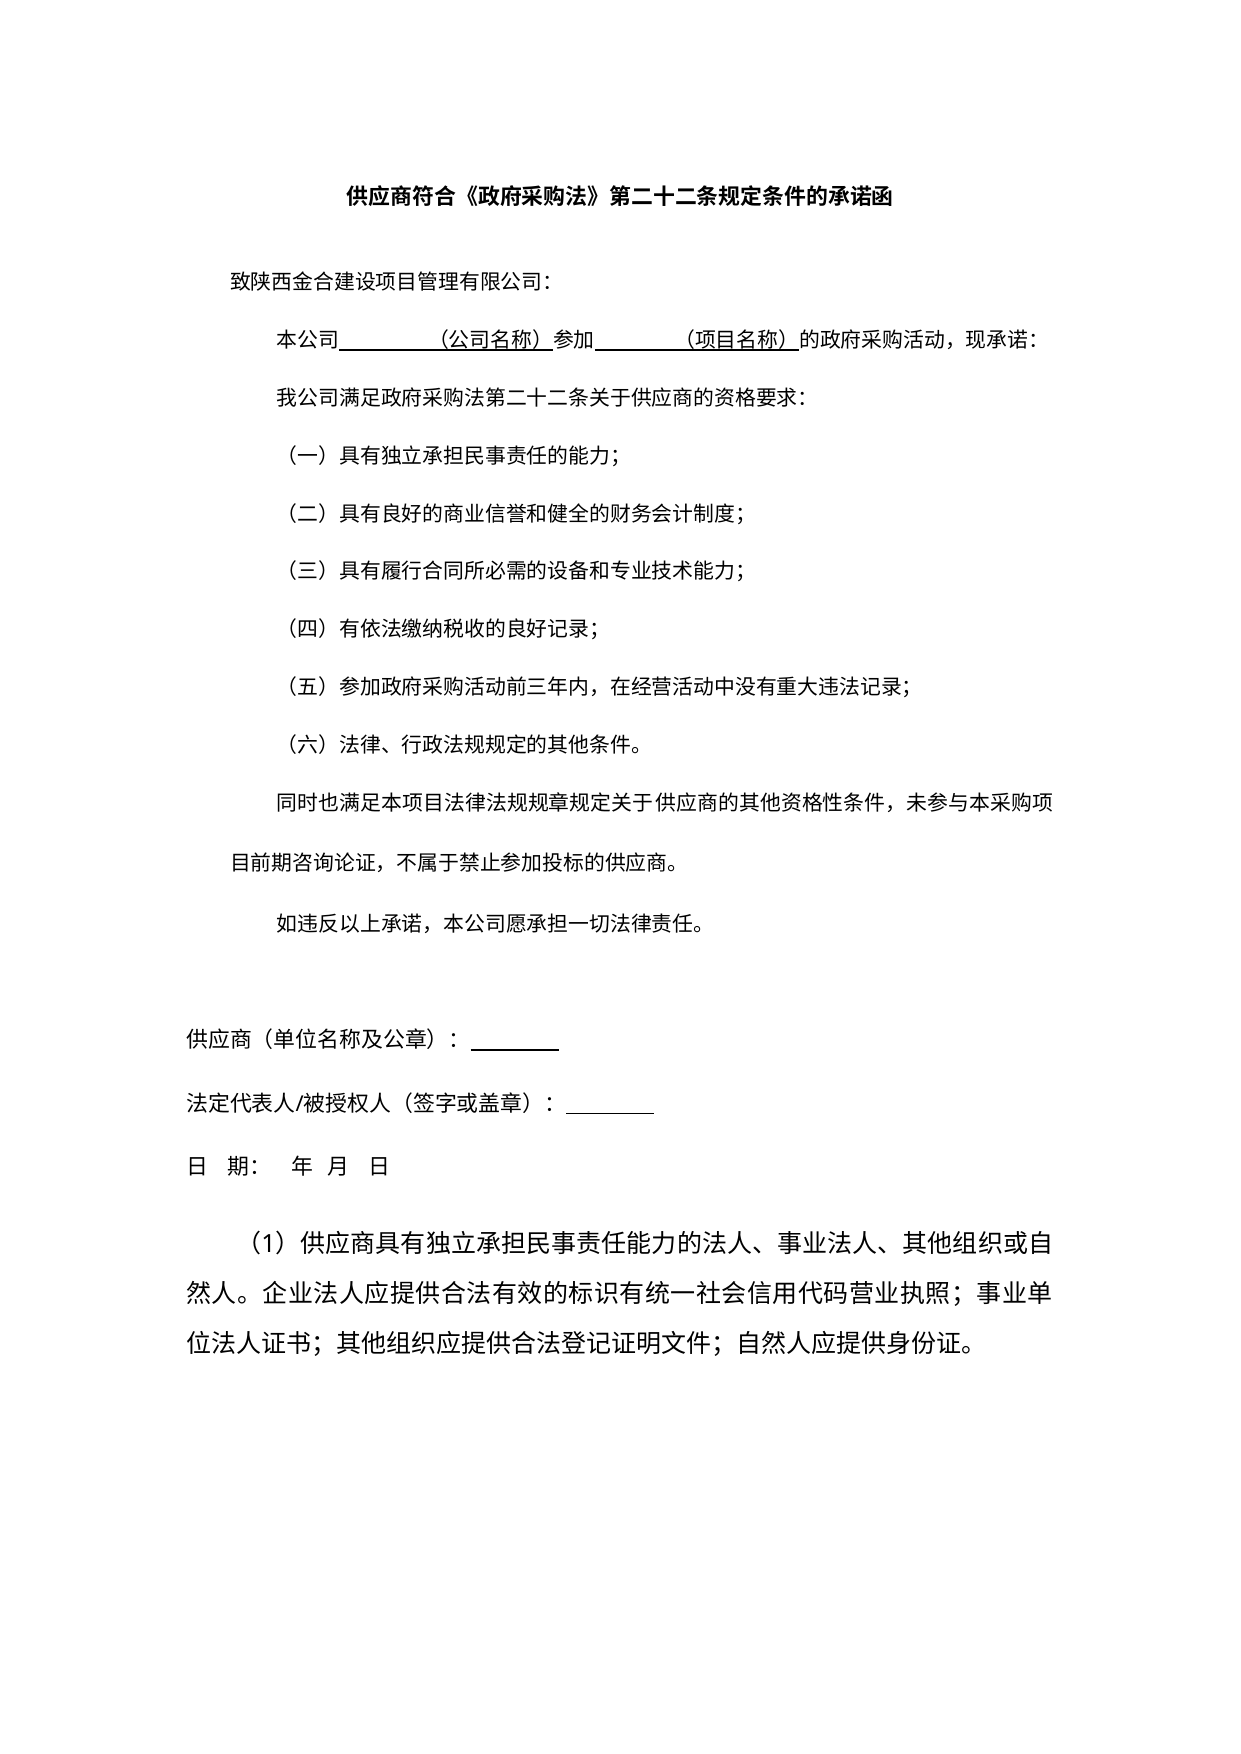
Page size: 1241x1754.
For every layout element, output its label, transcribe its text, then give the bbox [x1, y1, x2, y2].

text （一）具有独立承担民事责任的能力； [230, 439, 1054, 469]
text （五）参加政府采购活动前三年内，在经营活动中没有重大违法记录； [230, 670, 1054, 701]
text 法定代表人/被授权人（签字或盖章）： [186, 1086, 1054, 1117]
text 日 期： 年 月 日 [186, 1149, 1054, 1181]
text 致陕西金合建设项目管理有限公司： [230, 266, 1054, 296]
text 本公司 （公司名称）参加 （项目名称）的政府采购活动，现承诺： [230, 323, 1054, 354]
text 我公司满足政府采购法第二十二条关于供应商的资格要求： [230, 381, 1054, 411]
text （二）具有良好的商业信誉和健全的财务会计制度； [230, 497, 1054, 527]
text （六）法律、行政法规规定的其他条件。 [230, 728, 1054, 758]
text （四）有依法缴纳税收的良好记录； [230, 612, 1054, 643]
text 同时也满足本项目法律法规规章规定关于供应商的其他资格性条件，未参与本采购项目前期咨询论证，不属于禁止参加投标的供应商。 [230, 786, 1054, 877]
text （1）供应商具有独立承担民事责任能力的法人、事业法人、其他组织或自然人。企业法人应提供合法有效的标识有统一社会信用代码营业执照；事业单位法人证书；其他组织应提供合法登记证明文件；自然人应提供身份证。 [186, 1212, 1054, 1362]
text 供应商符合《政府采购法》第二十二条规定条件的承诺函 [186, 179, 1054, 211]
text 供应商（单位名称及公章）： [186, 1022, 1054, 1054]
text （三）具有履行合同所必需的设备和专业技术能力； [230, 555, 1054, 585]
text 如违反以上承诺，本公司愿承担一切法律责任。 [230, 907, 1054, 937]
